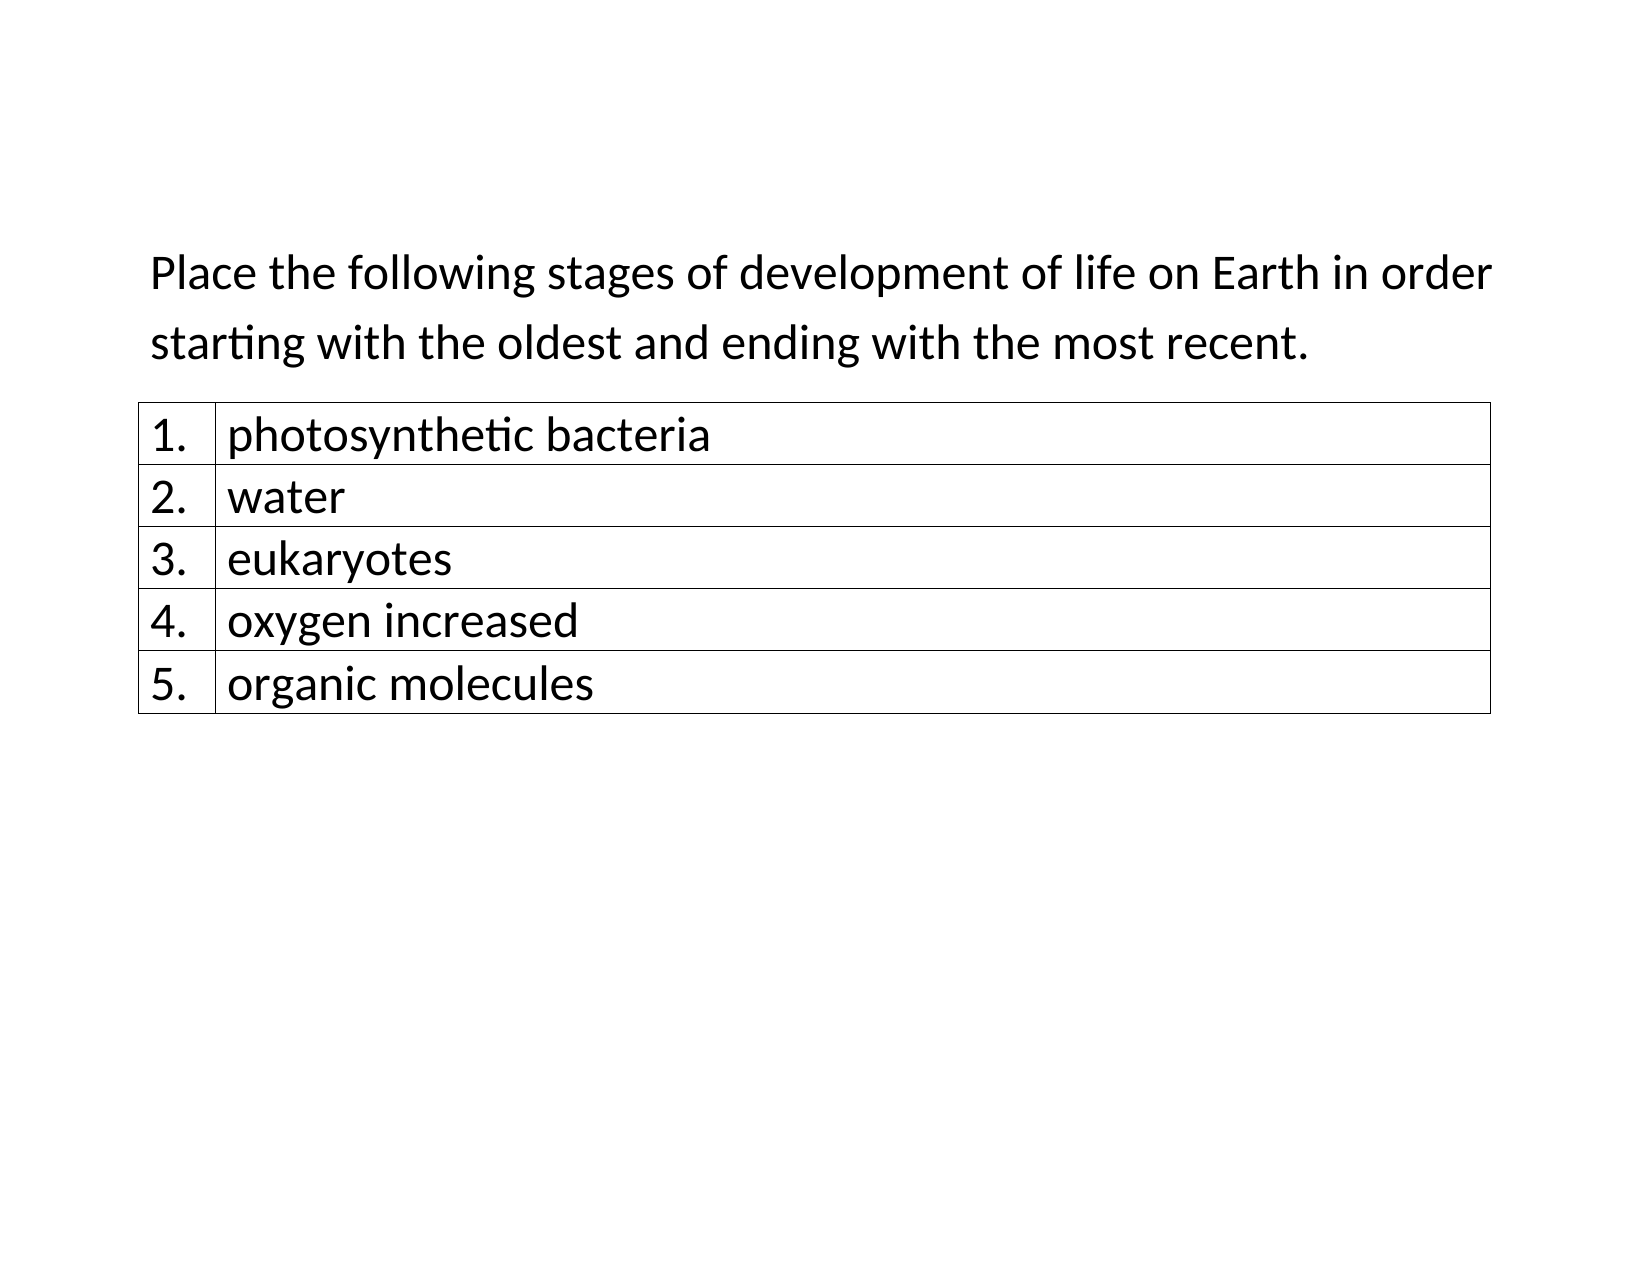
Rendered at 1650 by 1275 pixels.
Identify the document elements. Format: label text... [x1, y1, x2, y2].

table_header 1. [139, 403, 215, 464]
table_cell organic molecules [216, 651, 1490, 712]
text Place the following stages of development of life on Earth in order starting with the oldest and ending with the most recent. [150, 241, 1500, 372]
table_cell 5. [139, 651, 215, 712]
table_cell 4. [139, 589, 215, 650]
table_header photosynthetic bacteria [216, 403, 1490, 464]
table_cell 3. [139, 527, 215, 588]
table_cell oxygen increased [216, 589, 1490, 650]
table_cell water [216, 465, 1490, 526]
table_cell eukaryotes [216, 527, 1490, 588]
table_cell 2. [139, 465, 215, 526]
